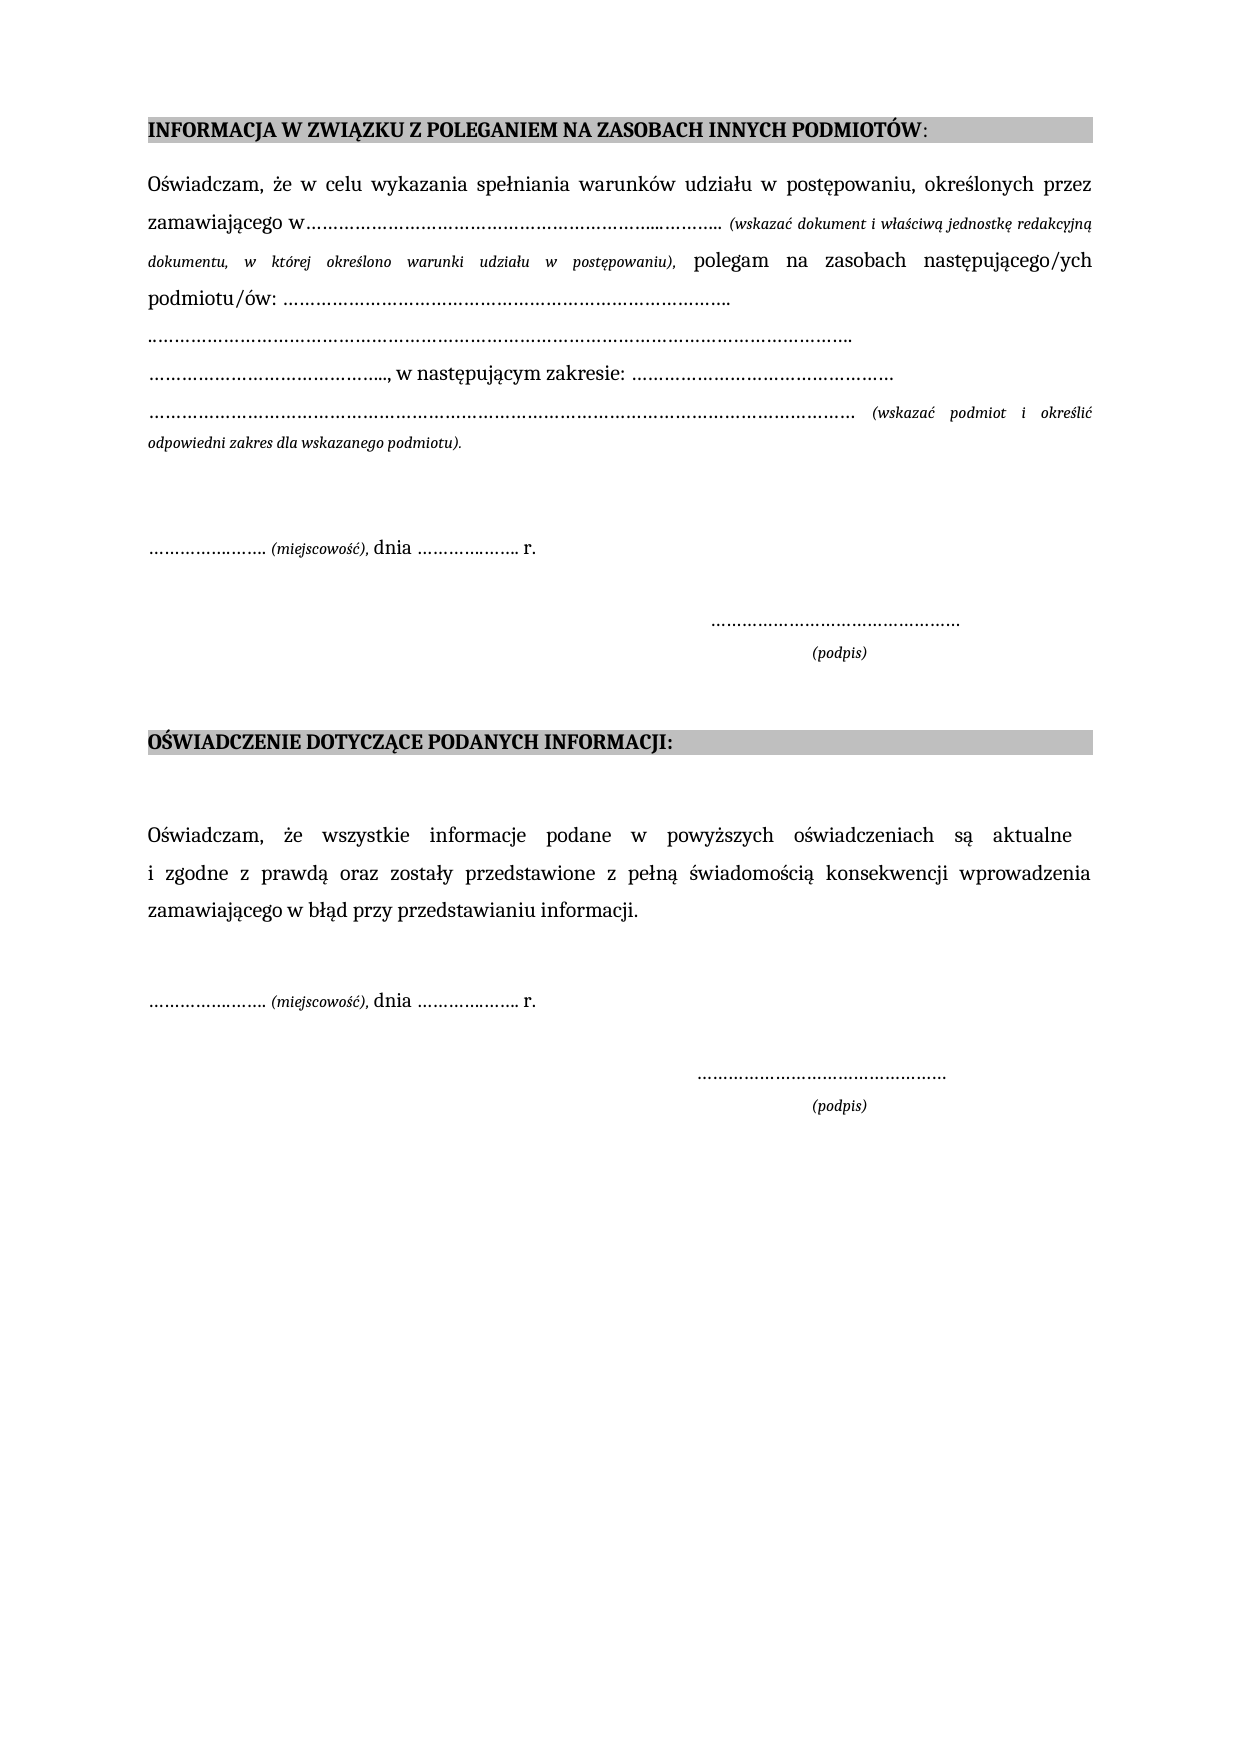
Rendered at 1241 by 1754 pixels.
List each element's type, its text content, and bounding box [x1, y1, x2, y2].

text Oświadczam, że wszystkie informacje podane w powyższych oświadczeniach są aktualne i zgodne z prawdą oraz zostały przedstawione z pełną świadomością konsekwencji wprowadzenia zamawiającego w błąd przy przedstawianiu informacji. [148, 822, 1093, 923]
text (podpis) [738, 644, 1093, 663]
text ………………………………………… [148, 608, 1093, 632]
text OŚWIADCZENIE DOTYCZĄCE PODANYCH INFORMACJI: [148, 730, 1093, 755]
text ………………………………………………………………………………………………………………… (wskazać podmiot i określić odpowiedni zakres dla wskazanego podmiotu). [148, 399, 1093, 453]
text …………….……. (miejscowość), dnia ………….……. r. [148, 988, 1093, 1012]
text ..……………………………………………………………………………………………………………….…………………………………….., w następującym zakresie: ………………………………………… [148, 323, 1093, 386]
text (podpis) [738, 1096, 1093, 1115]
text ………………………………………… [148, 1060, 1093, 1084]
text Oświadczam, że w celu wykazania spełniania warunków udziału w postępowaniu, określonych przez zamawiającego w………………………………………………………...……….. (wskazać dokument i właściwą jednostkę redakcyjną dokumentu, w której określono warunki udziału w postępowaniu), polegam na zasobach następującego/ych podmiotu/ów: ………………………………………………………………………. [148, 172, 1093, 311]
text …………….……. (miejscowość), dnia ………….……. r. [148, 536, 1093, 560]
text INFORMACJA W ZWIĄZKU Z POLEGANIEM NA ZASOBACH INNYCH PODMIOTÓW: [148, 117, 1093, 143]
